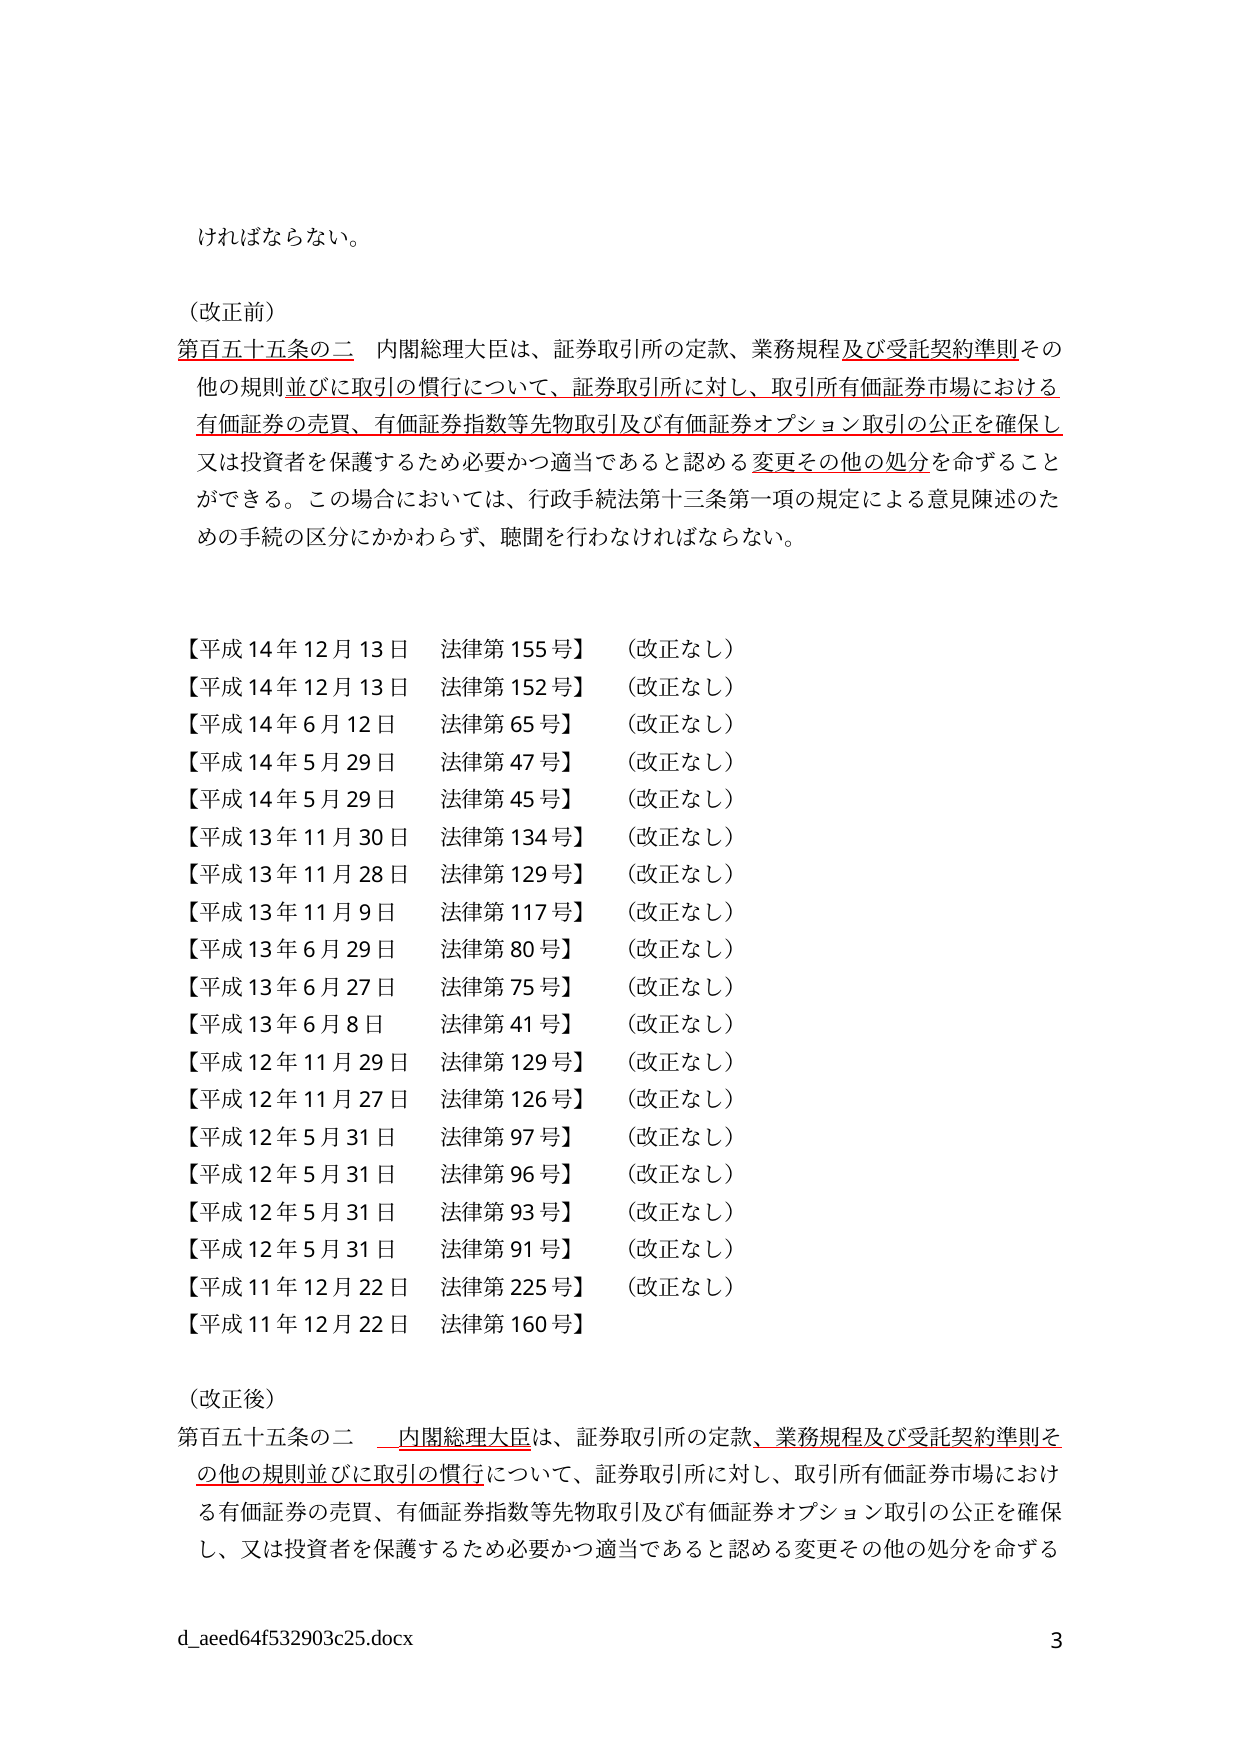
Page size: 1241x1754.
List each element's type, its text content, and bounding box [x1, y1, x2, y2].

text 【平成12年5月31日 法律第91号】 （改正なし） [177, 1229, 1063, 1267]
text 【平成13年6月29日 法律第80号】 （改正なし） [177, 929, 1063, 967]
text （改正前） [177, 292, 1063, 329]
text 【平成12年5月31日 法律第96号】 （改正なし） [177, 1154, 1063, 1192]
text 【平成13年11月30日 法律第134号】 （改正なし） [177, 817, 1063, 854]
text 【平成12年11月29日 法律第129号】 （改正なし） [177, 1042, 1063, 1079]
text 【平成11年12月22日 法律第160号】 [177, 1304, 1063, 1342]
text 【平成12年11月27日 法律第126号】 （改正なし） [177, 1079, 1063, 1117]
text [177, 1417, 1063, 1567]
text 【平成13年11月28日 法律第129号】 （改正なし） [177, 854, 1063, 892]
text 【平成14年12月13日 法律第152号】 （改正なし） [177, 667, 1063, 704]
text 【平成13年11月9日 法律第117号】 （改正なし） [177, 892, 1063, 929]
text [177, 217, 1063, 254]
text 【平成12年5月31日 法律第97号】 （改正なし） [177, 1117, 1063, 1154]
text 【平成13年6月8日 法律第41号】 （改正なし） [177, 1004, 1063, 1042]
text 【平成12年5月31日 法律第93号】 （改正なし） [177, 1192, 1063, 1229]
text 【平成11年12月22日 法律第225号】 （改正なし） [177, 1267, 1063, 1304]
text 【平成13年6月27日 法律第75号】 （改正なし） [177, 967, 1063, 1004]
text 【平成14年12月13日 法律第155号】 （改正なし） [177, 629, 1063, 667]
text 【平成14年5月29日 法律第45号】 （改正なし） [177, 779, 1063, 817]
text 【平成14年5月29日 法律第47号】 （改正なし） [177, 742, 1063, 779]
text （改正後） [177, 1379, 1063, 1417]
text 【平成14年6月12日 法律第65号】 （改正なし） [177, 704, 1063, 742]
